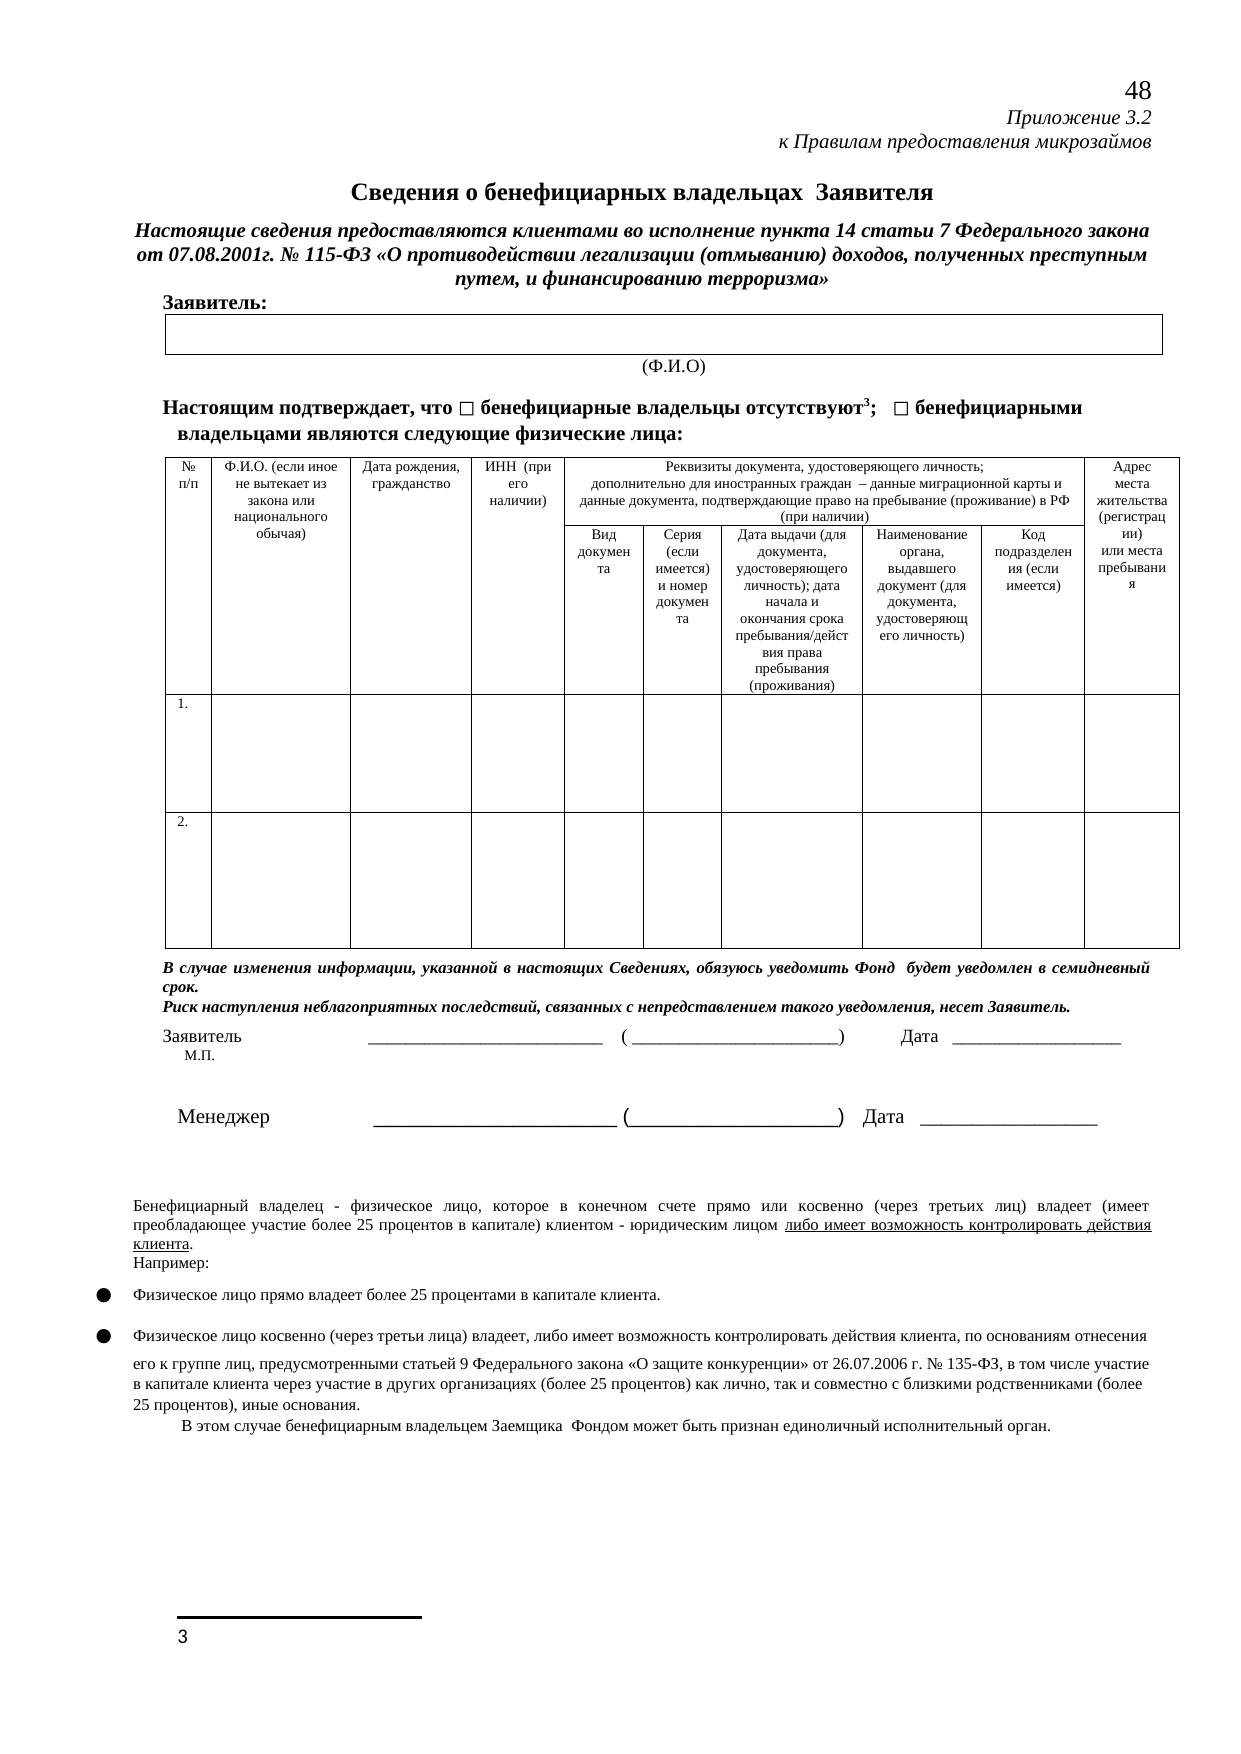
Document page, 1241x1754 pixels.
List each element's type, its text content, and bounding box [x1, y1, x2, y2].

table_header Ф.И.О. (если иное не вытекает из закона или национального обычая) [212, 458, 350, 694]
table_cell [212, 813, 350, 947]
text Заявитель: [162, 290, 1152, 314]
list Физическое лицо прямо владеет более 25 процентами в капитале клиента. [95, 1272, 1152, 1311]
table_header ИНН (при его наличии) [472, 458, 564, 694]
table_cell Наименование органа, выдавшего документ (для документа, удостоверяющего личность) [863, 526, 981, 694]
table_cell [351, 695, 471, 812]
text Настоящим подтверждает, что ◻ бенефициарные владельцы отсутствуют; ◻ бенефициарными владельцами являются следующие физические лица: [162, 392, 1152, 445]
table_header [166, 315, 1162, 353]
text Менеджер _____________________ (__________________) Дата _________________ [177, 1104, 1152, 1128]
table_cell [982, 695, 1084, 812]
table_cell [644, 813, 721, 947]
table_cell [1085, 695, 1179, 812]
table_cell 2. [166, 813, 211, 947]
text к Правилам предоставления микрозаймов [177, 129, 1152, 153]
table_cell [982, 813, 1084, 947]
text Например: [133, 1253, 1152, 1272]
table_cell [565, 813, 643, 947]
table_cell Код подразделения (если имеется) [982, 526, 1084, 694]
text Настоящие сведения предоставляются клиентами во исполнение пункта 14 статьи 7 Федерального закона от 07.08.2001г. № 115-ФЗ «О противодействии легализации (отмыванию) доходов, полученных преступным путем, и финансированию терроризма» [133, 218, 1152, 290]
text Риск наступления неблагоприятных последствий, связанных с непредставлением такого уведомления, несет Заявитель. [162, 996, 1152, 1016]
table_cell [722, 695, 862, 812]
table_cell [863, 813, 981, 947]
table_cell [644, 695, 721, 812]
table_header Реквизиты документа, удостоверяющего личность; дополнительно для иностранных граждан – данные миграционной карты и данные документа, подтверждающие право на пребывание (проживание) в РФ (при наличии) [565, 458, 1084, 525]
text М.П. [162, 1047, 1152, 1063]
table_header № п/п [166, 458, 211, 694]
table_cell Вид документа [565, 526, 643, 694]
table_cell [351, 813, 471, 947]
table_cell Дата выдачи (для документа, удостоверяющего личность); дата начала и окончания срока пребывания/действия права пребывания (проживания) [722, 526, 862, 694]
table_cell [472, 695, 564, 812]
table_header Адрес места жительства (регистрации) или места пребывания [1085, 458, 1179, 694]
text Бенефициарный владелец - физическое лицо, которое в конечном счете прямо или косвенно (через третьих лиц) владеет (имеет преобладающее участие более 25 процентов в капитале) клиентом - юридическим лицом либо имеет возможность контролировать действия клиента. [133, 1196, 1152, 1253]
table_cell 1. [166, 695, 211, 812]
table_cell [1085, 813, 1179, 947]
table_cell [212, 695, 350, 812]
text Сведения о бенефициарных владельцах Заявителя [133, 177, 1152, 206]
text Приложение 3.2 [133, 105, 1152, 129]
text Заявитель _________________________ ( ______________________) Дата __________________ [162, 1025, 1152, 1047]
text В случае изменения информации, указанной в настоящих Сведениях, обязуюсь уведомить Фонд будет уведомлен в семидневный срок. [162, 958, 1152, 996]
table_cell (Ф.И.О) [166, 355, 1163, 383]
table_cell [722, 813, 862, 947]
table_cell [472, 813, 564, 947]
table_cell Серия (если имеется) и номер документа [644, 526, 721, 694]
table_cell [565, 695, 643, 812]
table_header Дата рождения, гражданство [351, 458, 471, 694]
table_cell [863, 695, 981, 812]
text В этом случае бенефициарным владельцем Заемщика Фондом может быть признан единоличный исполнительный орган. [177, 1415, 1152, 1434]
list Физическое лицо косвенно (через третьи лица) владеет, либо имеет возможность контролировать действия клиента, по основаниям отнесения его к группе лиц, предусмотренными статьей 9 Федерального закона «О защите конкуренции» от 26.07.2006 г. № 135-ФЗ, в том числе участие в капитале клиента через участие в других организациях (более 25 процентов) как лично, так и совместно с близкими родственниками (более 25 процентов), иные основания. [95, 1314, 1152, 1414]
